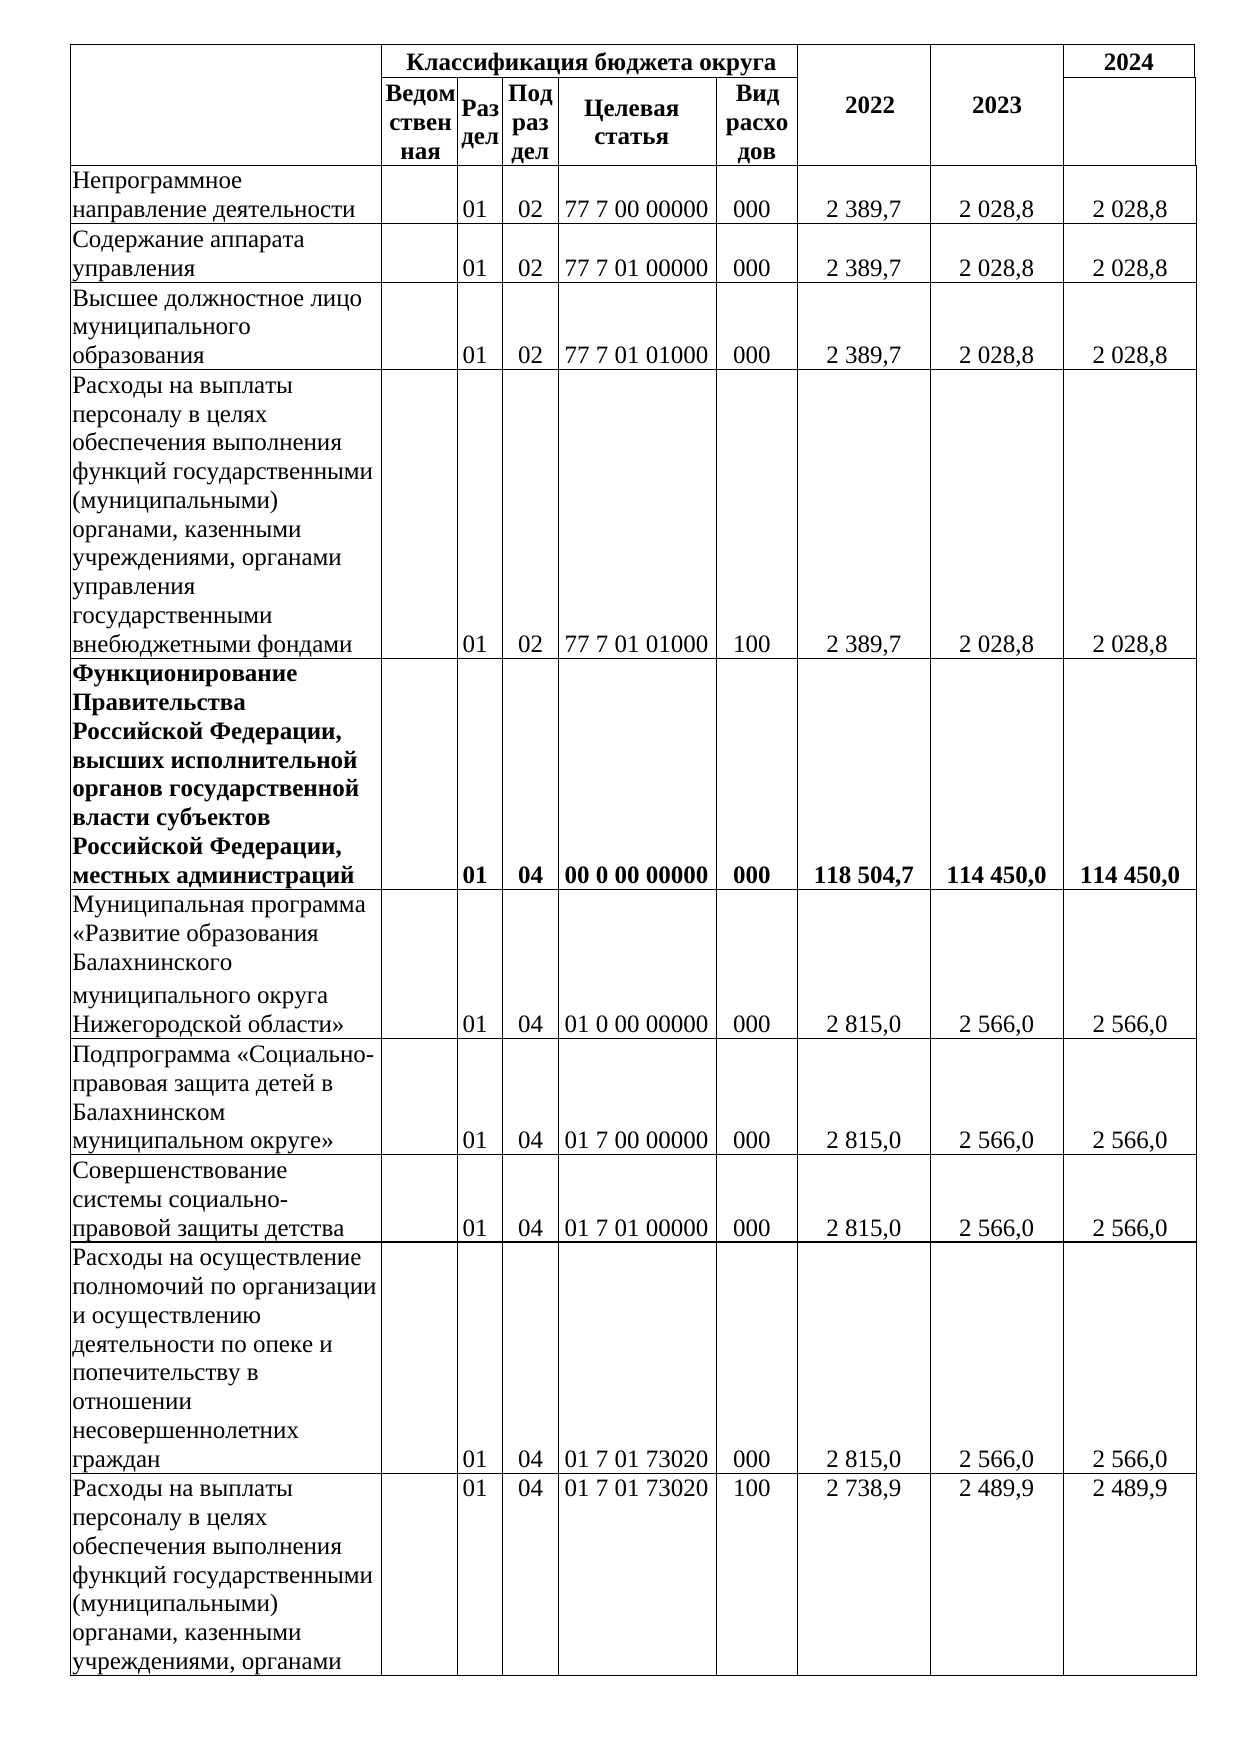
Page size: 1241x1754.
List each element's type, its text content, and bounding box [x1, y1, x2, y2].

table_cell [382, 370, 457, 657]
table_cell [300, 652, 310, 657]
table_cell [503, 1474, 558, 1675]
table_cell [1064, 78, 1195, 164]
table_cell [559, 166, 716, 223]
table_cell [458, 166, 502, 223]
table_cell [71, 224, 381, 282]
table_cell Под раз дел [503, 78, 558, 164]
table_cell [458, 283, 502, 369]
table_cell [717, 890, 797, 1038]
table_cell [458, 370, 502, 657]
table_header 2023 [931, 45, 1063, 164]
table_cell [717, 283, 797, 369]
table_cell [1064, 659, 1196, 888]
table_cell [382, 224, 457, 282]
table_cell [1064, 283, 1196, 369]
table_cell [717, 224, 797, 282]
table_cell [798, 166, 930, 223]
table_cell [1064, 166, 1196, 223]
table_cell Ведом ствен ная [382, 78, 457, 164]
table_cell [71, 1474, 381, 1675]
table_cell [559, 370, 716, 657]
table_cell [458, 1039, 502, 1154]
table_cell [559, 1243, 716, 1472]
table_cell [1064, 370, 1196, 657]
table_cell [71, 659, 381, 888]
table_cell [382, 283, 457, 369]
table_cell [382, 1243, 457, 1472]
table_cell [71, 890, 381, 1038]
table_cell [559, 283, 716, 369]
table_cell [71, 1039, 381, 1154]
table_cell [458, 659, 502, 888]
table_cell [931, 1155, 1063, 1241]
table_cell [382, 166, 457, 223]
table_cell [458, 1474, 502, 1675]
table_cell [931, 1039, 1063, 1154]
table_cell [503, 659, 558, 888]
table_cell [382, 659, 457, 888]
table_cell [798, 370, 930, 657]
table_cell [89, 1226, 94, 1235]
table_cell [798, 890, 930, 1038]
table_cell Раз дел [458, 78, 502, 164]
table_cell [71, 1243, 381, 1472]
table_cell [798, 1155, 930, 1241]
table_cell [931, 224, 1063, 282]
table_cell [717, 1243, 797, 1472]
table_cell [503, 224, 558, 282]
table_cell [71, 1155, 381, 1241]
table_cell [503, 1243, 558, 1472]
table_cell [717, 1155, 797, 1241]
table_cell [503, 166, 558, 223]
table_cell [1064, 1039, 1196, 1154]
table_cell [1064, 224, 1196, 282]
table_header [71, 45, 381, 164]
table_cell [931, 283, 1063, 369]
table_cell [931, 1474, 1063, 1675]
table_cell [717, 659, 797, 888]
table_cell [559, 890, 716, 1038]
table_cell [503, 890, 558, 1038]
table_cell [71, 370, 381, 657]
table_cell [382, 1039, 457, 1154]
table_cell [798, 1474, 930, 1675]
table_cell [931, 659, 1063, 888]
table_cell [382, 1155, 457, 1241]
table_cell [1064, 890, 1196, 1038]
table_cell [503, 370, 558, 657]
table_header 2024 [1064, 45, 1194, 77]
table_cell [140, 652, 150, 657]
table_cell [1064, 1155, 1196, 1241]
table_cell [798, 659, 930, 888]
table_header Классификация бюджета округа [382, 45, 797, 77]
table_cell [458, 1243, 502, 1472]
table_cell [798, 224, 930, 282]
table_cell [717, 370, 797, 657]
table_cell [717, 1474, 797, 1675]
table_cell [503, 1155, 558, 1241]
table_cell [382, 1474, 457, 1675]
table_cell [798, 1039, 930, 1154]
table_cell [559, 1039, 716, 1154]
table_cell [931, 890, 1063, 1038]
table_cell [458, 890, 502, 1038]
table_cell Целевая статья [559, 78, 716, 164]
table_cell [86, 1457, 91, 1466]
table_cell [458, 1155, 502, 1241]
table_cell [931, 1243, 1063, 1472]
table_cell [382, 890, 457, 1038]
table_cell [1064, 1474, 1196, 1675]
table_cell Вид расхо дов [717, 78, 797, 164]
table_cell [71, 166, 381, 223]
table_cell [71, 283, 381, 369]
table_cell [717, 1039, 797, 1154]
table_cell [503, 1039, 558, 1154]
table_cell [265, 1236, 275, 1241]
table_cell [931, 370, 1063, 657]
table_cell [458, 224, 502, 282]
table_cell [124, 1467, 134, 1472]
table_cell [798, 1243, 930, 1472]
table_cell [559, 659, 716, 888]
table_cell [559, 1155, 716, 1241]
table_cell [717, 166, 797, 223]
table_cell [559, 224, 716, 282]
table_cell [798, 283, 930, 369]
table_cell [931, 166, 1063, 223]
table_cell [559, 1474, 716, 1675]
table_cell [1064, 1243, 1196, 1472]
table_header 2022 [798, 45, 930, 164]
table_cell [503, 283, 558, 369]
